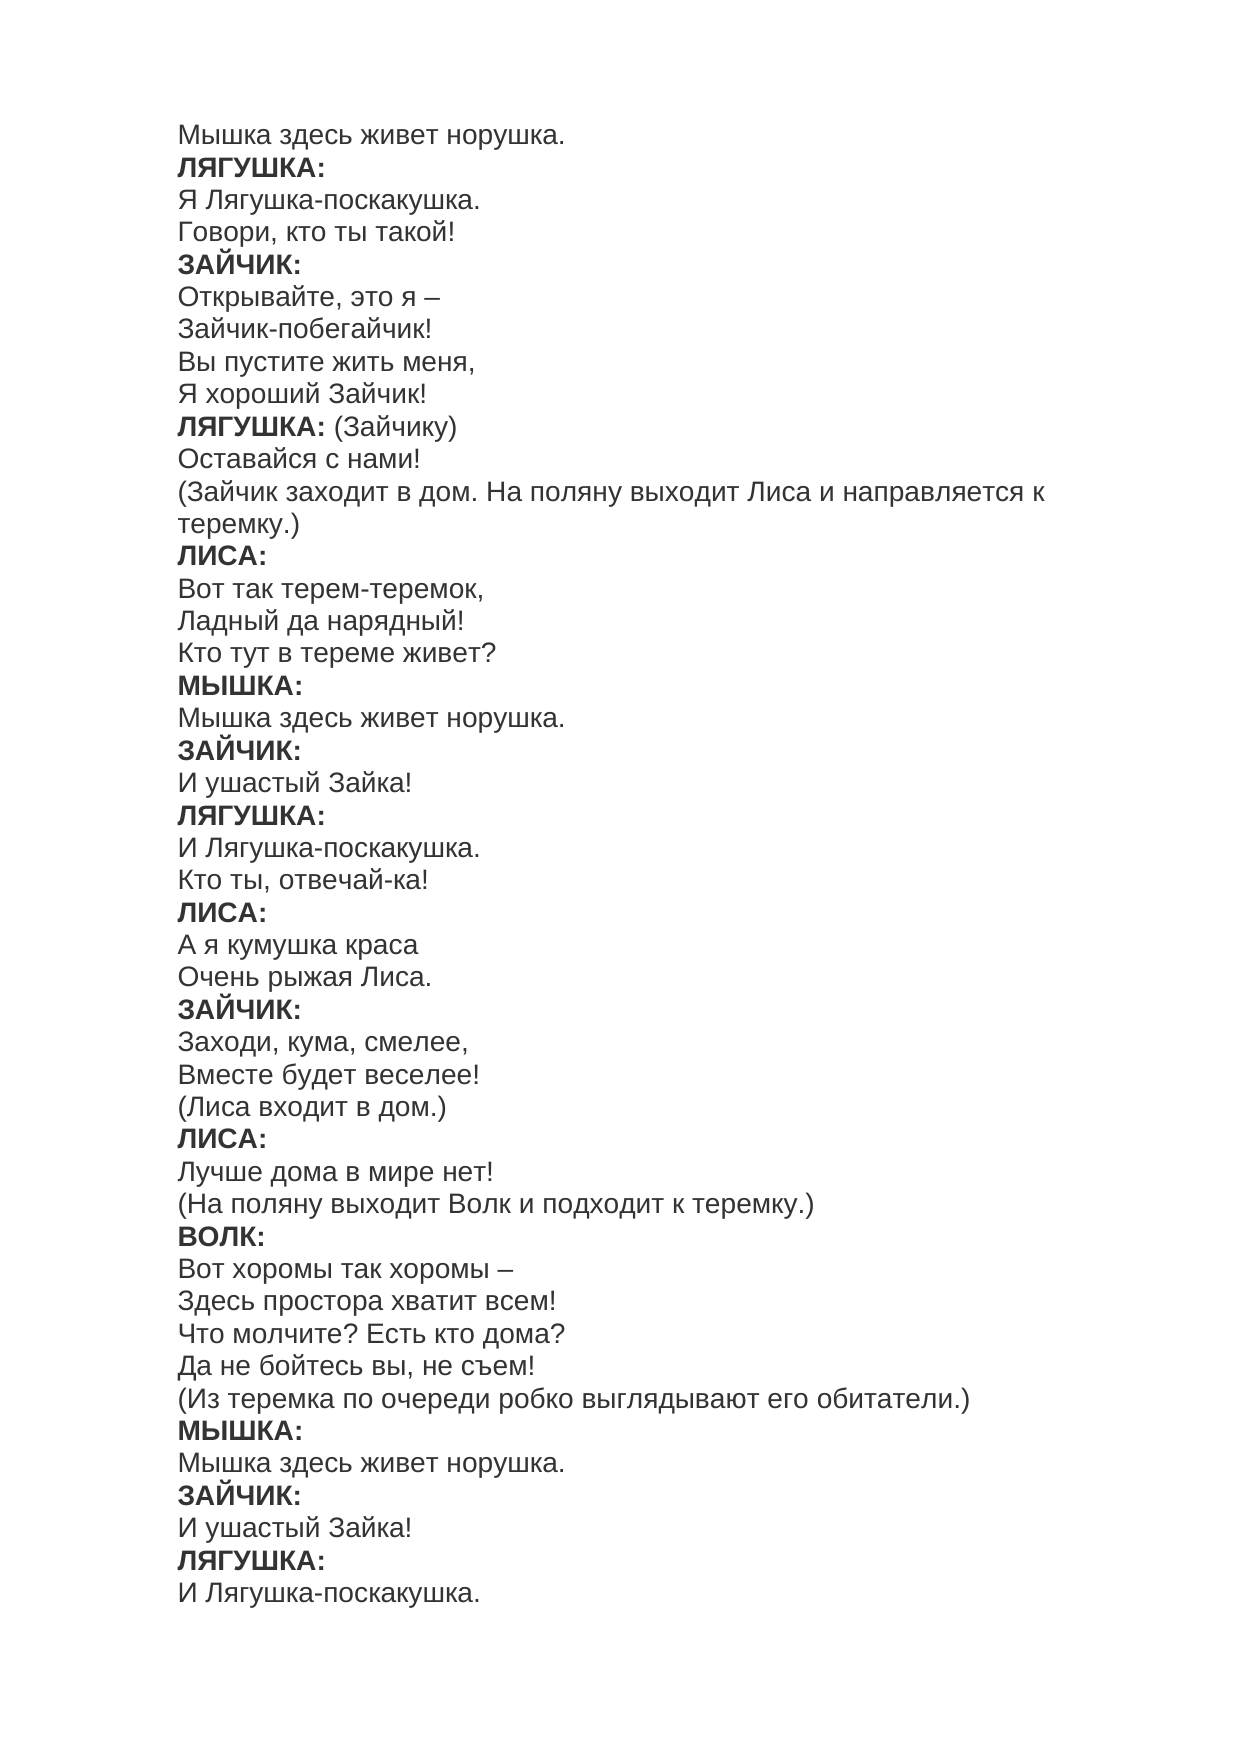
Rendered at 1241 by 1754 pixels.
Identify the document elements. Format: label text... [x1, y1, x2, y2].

text ЛЯГУШКА: [177, 151, 1152, 183]
text Ладный да нарядный! [177, 604, 1152, 636]
text ЛИСА: [177, 896, 1152, 928]
text Вот хоромы так хоромы – [177, 1252, 1152, 1284]
text Кто ты, отвечай-ка! [177, 863, 1152, 896]
text Я Лягушка-поскакушка. [177, 183, 1152, 215]
text Лучше дома в мире нет! [177, 1155, 1152, 1187]
text Что молчите? Есть кто дома? [177, 1317, 1152, 1349]
text МЫШКА: [177, 669, 1152, 701]
text Оставайся с нами! [177, 442, 1152, 474]
text (Зайчик заходит в дом. На поляну выходит Лиса и направляется к теремку.) [177, 474, 1152, 539]
text Я хороший Зайчик! [177, 377, 1152, 410]
text Мышка здесь живет норушка. [177, 118, 1152, 151]
text ЛЯГУШКА: (Зайчику) [177, 410, 1152, 442]
text Очень рыжая Лиса. [177, 960, 1152, 993]
text И Лягушка-поскакушка. [177, 831, 1152, 863]
text И ушастый Зайка! [177, 1511, 1152, 1543]
text ВОЛК: [177, 1219, 1152, 1252]
text ЗАЙЧИК: [177, 734, 1152, 766]
text ЛИСА: [177, 539, 1152, 572]
text Вместе будет веселее! [177, 1058, 1152, 1090]
text ЛЯГУШКА: [177, 798, 1152, 831]
text ЗАЙЧИК: [177, 1479, 1152, 1511]
text ЛИСА: [177, 1122, 1152, 1155]
text ЛЯГУШКА: [177, 1543, 1152, 1576]
text Вы пустите жить меня, [177, 345, 1152, 377]
text Мышка здесь живет норушка. [177, 1446, 1152, 1479]
text Мышка здесь живет норушка. [177, 701, 1152, 734]
text Говори, кто ты такой! [177, 215, 1152, 248]
text Вот так терем-теремок, [177, 572, 1152, 604]
text Зайчик-побегайчик! [177, 312, 1152, 345]
text И Лягушка-поскакушка. [177, 1576, 1152, 1608]
text Открывайте, это я – [177, 280, 1152, 312]
text (Из теремка по очереди робко выглядывают его обитатели.) [177, 1382, 1152, 1414]
text Кто тут в тереме живет? [177, 636, 1152, 669]
text А я кумушка краса [177, 928, 1152, 960]
text Да не бойтесь вы, не съем! [177, 1349, 1152, 1382]
text Здесь простора хватит всем! [177, 1284, 1152, 1317]
text ЗАЙЧИК: [177, 993, 1152, 1025]
text (Лиса входит в дом.) [177, 1090, 1152, 1122]
text (На поляну выходит Волк и подходит к теремку.) [177, 1187, 1152, 1219]
text Заходи, кума, смелее, [177, 1025, 1152, 1058]
text И ушастый Зайка! [177, 766, 1152, 798]
text ЗАЙЧИК: [177, 248, 1152, 280]
text МЫШКА: [177, 1414, 1152, 1446]
